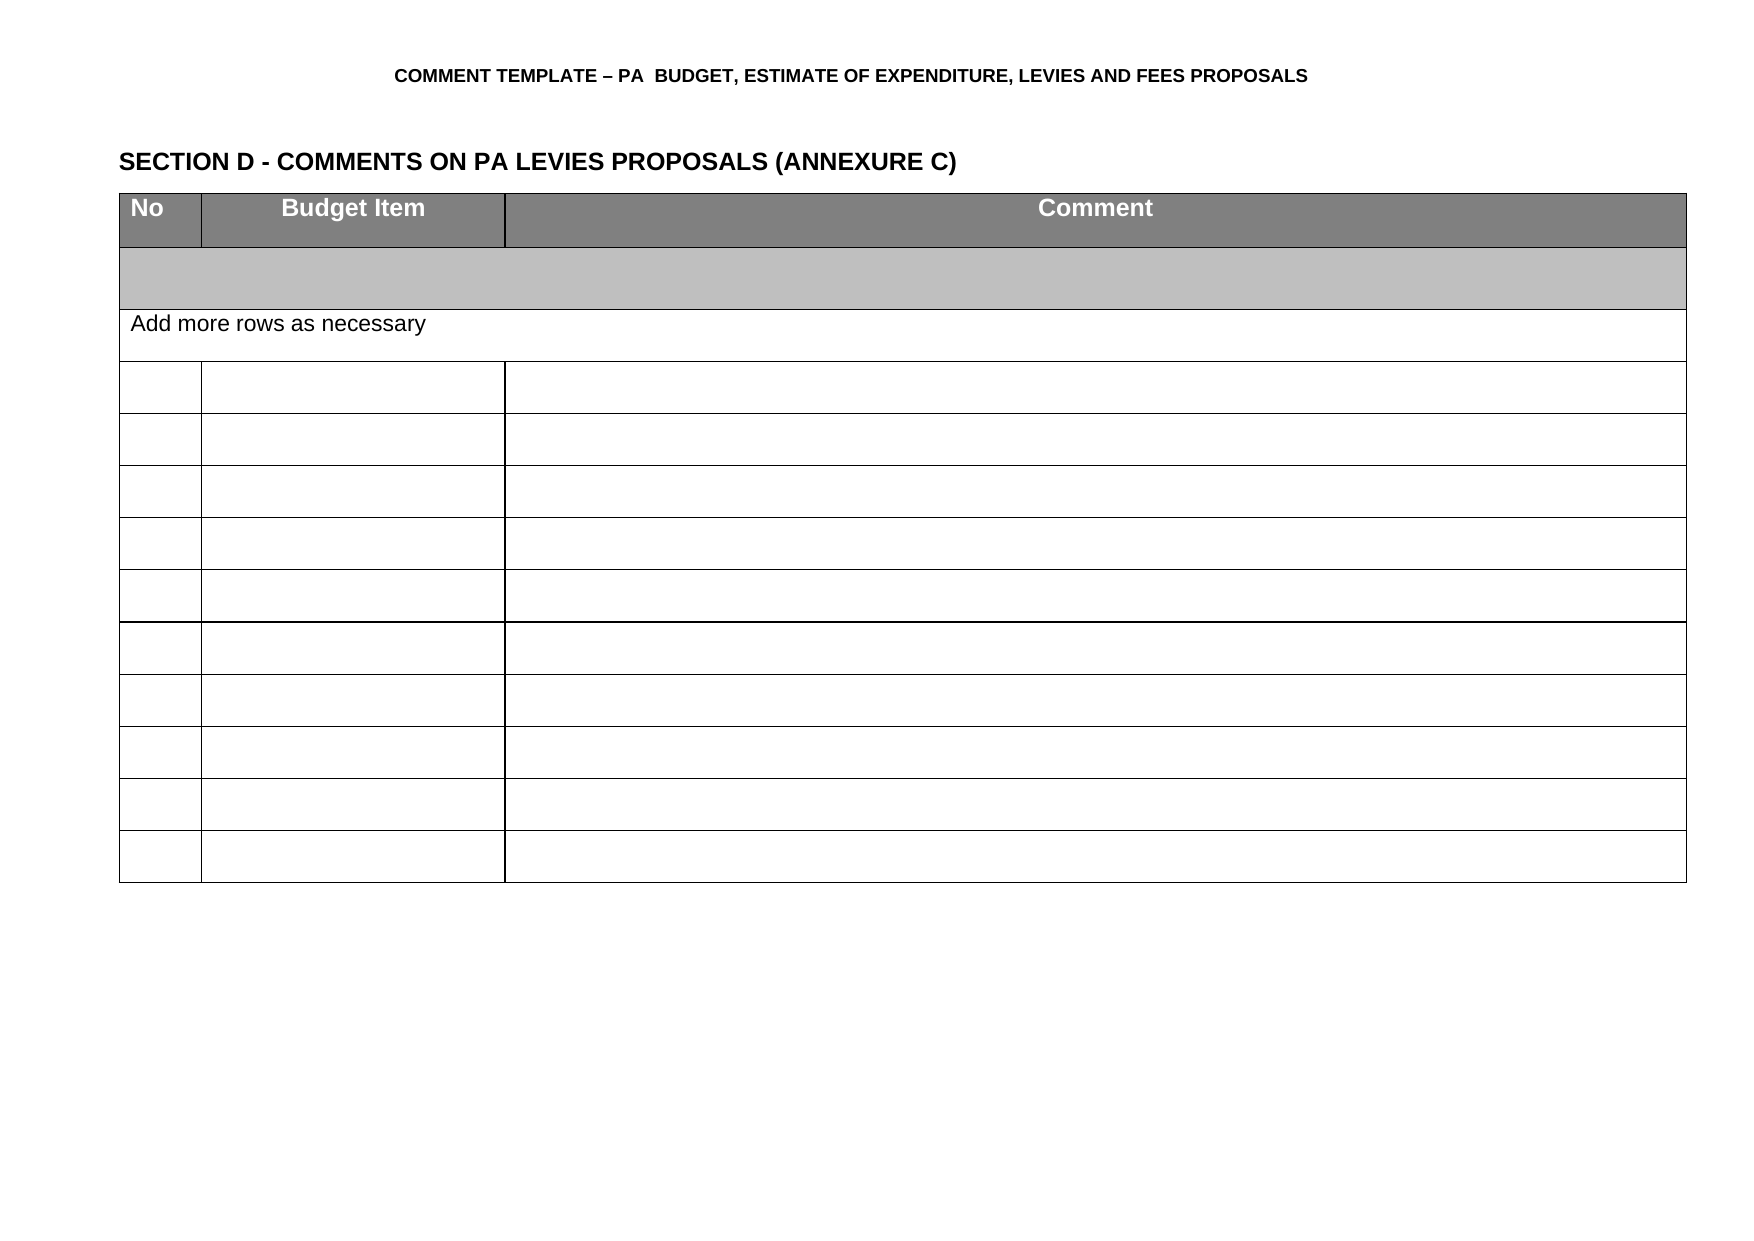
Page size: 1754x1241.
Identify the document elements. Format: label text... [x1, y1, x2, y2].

table_cell [202, 362, 504, 413]
table_cell [202, 466, 504, 517]
table_cell [506, 675, 1686, 726]
table_cell [120, 779, 201, 830]
table_cell [506, 570, 1686, 621]
table_cell [120, 414, 201, 465]
table_cell [202, 414, 504, 465]
table_cell [506, 727, 1686, 778]
table_cell [202, 675, 504, 726]
table_cell [202, 623, 504, 673]
table_cell [120, 570, 201, 621]
table_cell [202, 518, 504, 569]
table_cell [506, 779, 1686, 830]
table_header No [120, 194, 201, 247]
subtitle SECTION D - COMMENTS ON PA LEVIES PROPOSALS (ANNEXURE C) [118, 147, 1584, 176]
table_cell [120, 831, 201, 882]
table_cell [120, 248, 1686, 309]
table_header Comment [506, 194, 1686, 247]
table_cell Add more rows as necessary [120, 310, 1686, 361]
table_cell [202, 570, 504, 621]
table_cell [120, 623, 201, 673]
table_cell [506, 831, 1686, 882]
table_cell [202, 779, 504, 830]
table_cell [120, 518, 201, 569]
table_cell [506, 414, 1686, 465]
table_cell [120, 727, 201, 778]
table_header Budget Item [202, 194, 504, 247]
table_cell [202, 831, 504, 882]
table_cell [120, 675, 201, 726]
table_cell [506, 466, 1686, 517]
table_cell [506, 623, 1686, 673]
table_cell [120, 466, 201, 517]
table_cell [506, 362, 1686, 413]
table_cell [202, 727, 504, 778]
table_cell [506, 518, 1686, 569]
table_cell [120, 362, 201, 413]
